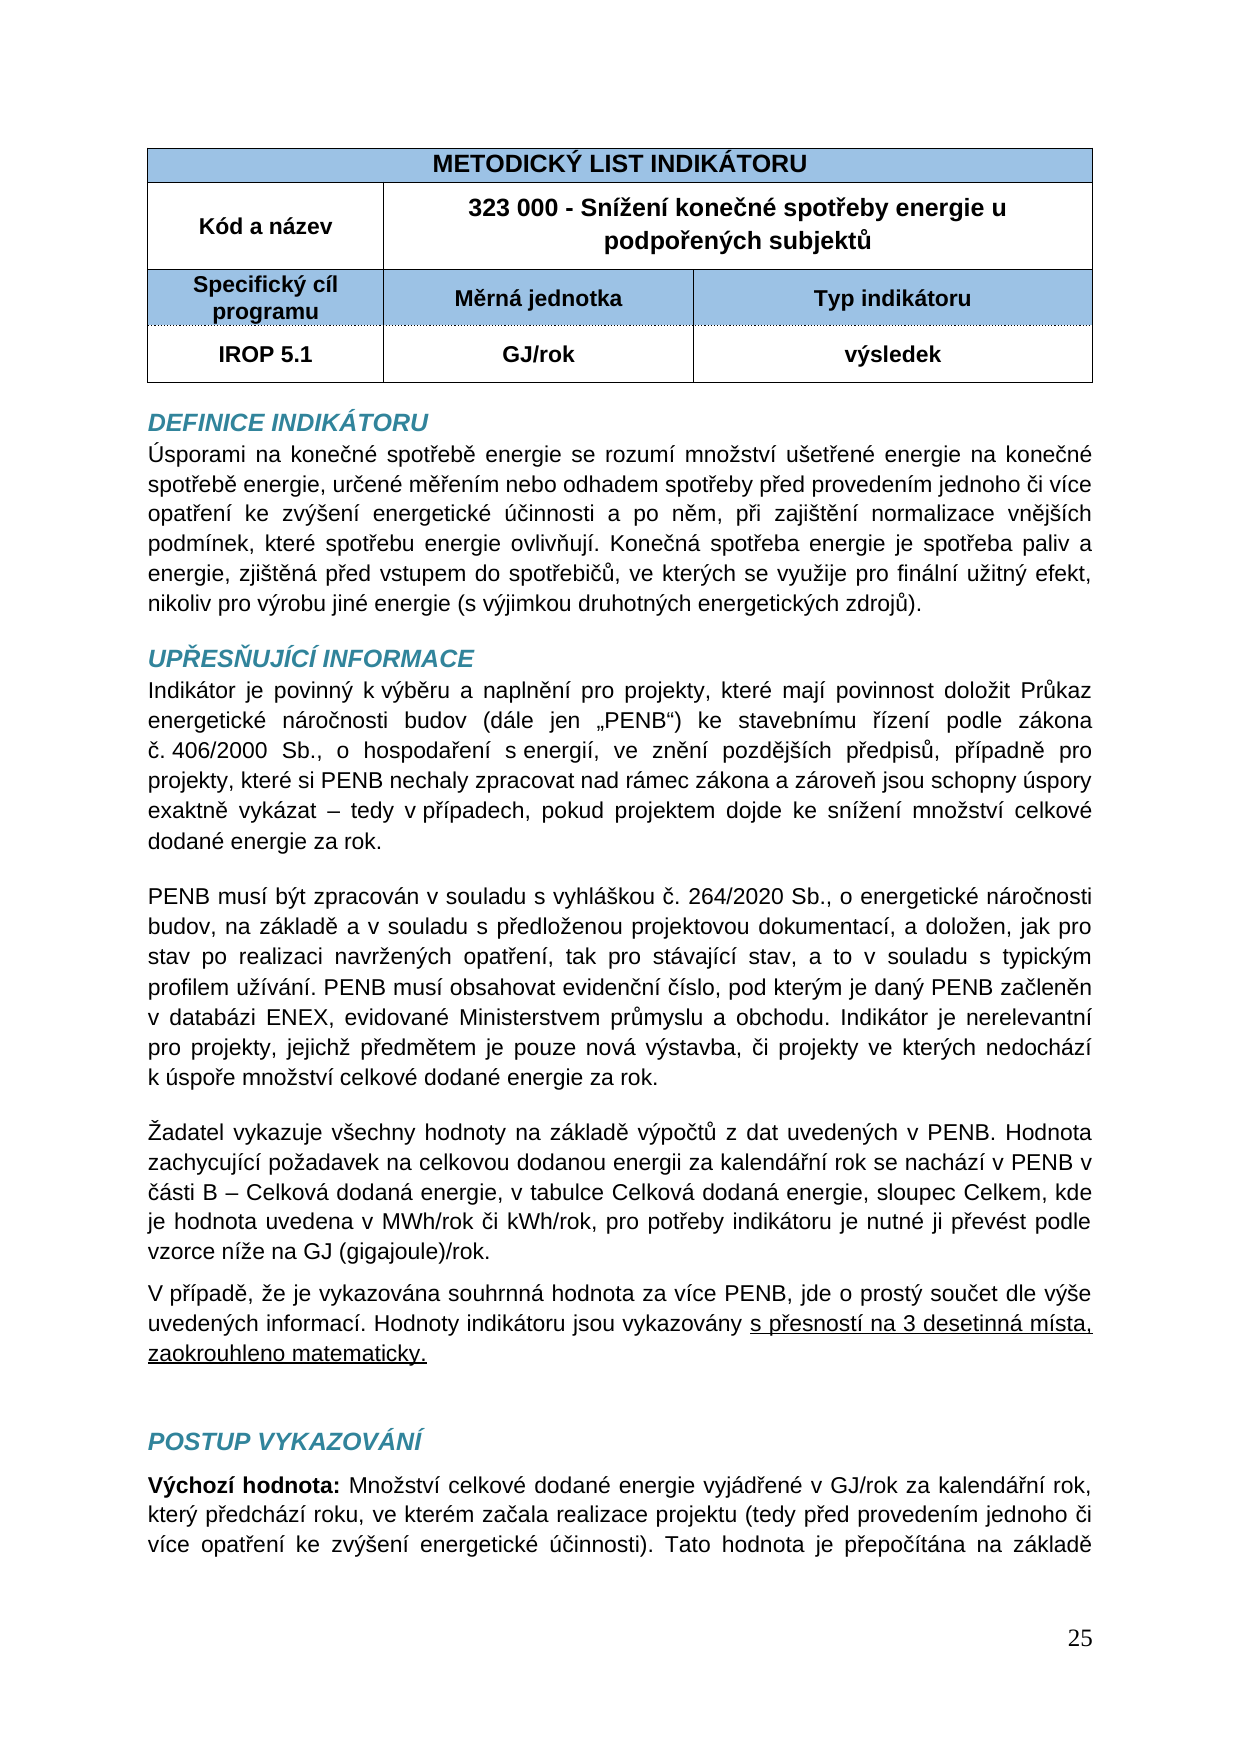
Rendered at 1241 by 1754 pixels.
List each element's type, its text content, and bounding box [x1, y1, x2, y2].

text Upřesňující informace [148, 644, 1093, 673]
table_header METODICKÝ LIST INDIKÁTORU [148, 149, 1092, 182]
table_cell GJ/rok [384, 325, 693, 382]
text PENB musí být zpracován v souladu s vyhláškou č. 264/2020 Sb., o energetické náročnosti budov, na základě a v souladu s předloženou projektovou dokumentací, a doložen, jak pro stav po realizaci navržených opatření, tak pro stávající stav, a to v souladu s typickým profilem užívání. PENB musí obsahovat evidenční číslo, pod kterým je daný PENB začleněn v databázi ENEX, evidované Ministerstvem průmyslu a obchodu. Indikátor je nerelevantní pro projekty, jejichž předmětem je pouze nová výstavba, či projekty ve kterých nedochází k úspoře množství celkové dodané energie za rok. [148, 883, 1093, 1090]
text V případě, že je vykazována souhrnná hodnota za více PENB, jde o prostý součet dle výše uvedených informací. Hodnoty indikátoru jsou vykazovány s přesností na 3 desetinná místa, zaokrouhleno matematicky. [148, 1280, 1093, 1366]
text Definice indikátoru [148, 408, 1093, 437]
text Úsporami na konečné spotřebě energie se rozumí množství ušetřené energie na konečné spotřebě energie, určené měřením nebo odhadem spotřeby před provedením jednoho či více opatření ke zvýšení energetické účinnosti a po něm, při zajištění normalizace vnějších podmínek, které spotřebu energie ovlivňují. Konečná spotřeba energie je spotřeba paliv a energie, zjištěná před vstupem do spotřebičů, ve kterých se využije pro finální užitný efekt, nikoliv pro výrobu jiné energie (s výjimkou druhotných energetických zdrojů). [148, 441, 1093, 616]
text Indikátor je povinný k výběru a naplnění pro projekty, které mají povinnost doložit Průkaz energetické náročnosti budov (dále jen „PENB“) ke stavebnímu řízení podle zákona č. 406/2000 Sb., o hospodaření s energií, ve znění pozdějších předpisů, případně pro projekty, které si PENB nechaly zpracovat nad rámec zákona a zároveň jsou schopny úspory exaktně vykázat – tedy v případech, pokud projektem dojde ke snížení množství celkové dodané energie za rok. [148, 677, 1093, 854]
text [148, 1472, 1093, 1557]
table_cell Typ indikátoru [694, 270, 1092, 325]
table_cell IROP 5.1 [148, 325, 383, 382]
table_cell 323 000 - Snížení konečné spotřeby energie u podpořených subjektů [384, 183, 1092, 269]
text Žadatel vykazuje všechny hodnoty na základě výpočtů z dat uvedených v PENB. Hodnota zachycující požadavek na celkovou dodanou energii za kalendářní rok se nachází v PENB v části B – Celková dodaná energie, v tabulce Celková dodaná energie, sloupec Celkem, kde je hodnota uvedena v MWh/rok či kWh/rok, pro potřeby indikátoru je nutné ji převést podle vzorce níže na GJ (gigajoule)/rok. [148, 1119, 1093, 1264]
table_cell Specifický cíl programu [148, 270, 383, 325]
table_cell výsledek [694, 325, 1092, 382]
text postup vykazování [148, 1427, 1093, 1455]
table_cell Kód a název [148, 183, 383, 269]
table_cell Měrná jednotka [384, 270, 693, 325]
